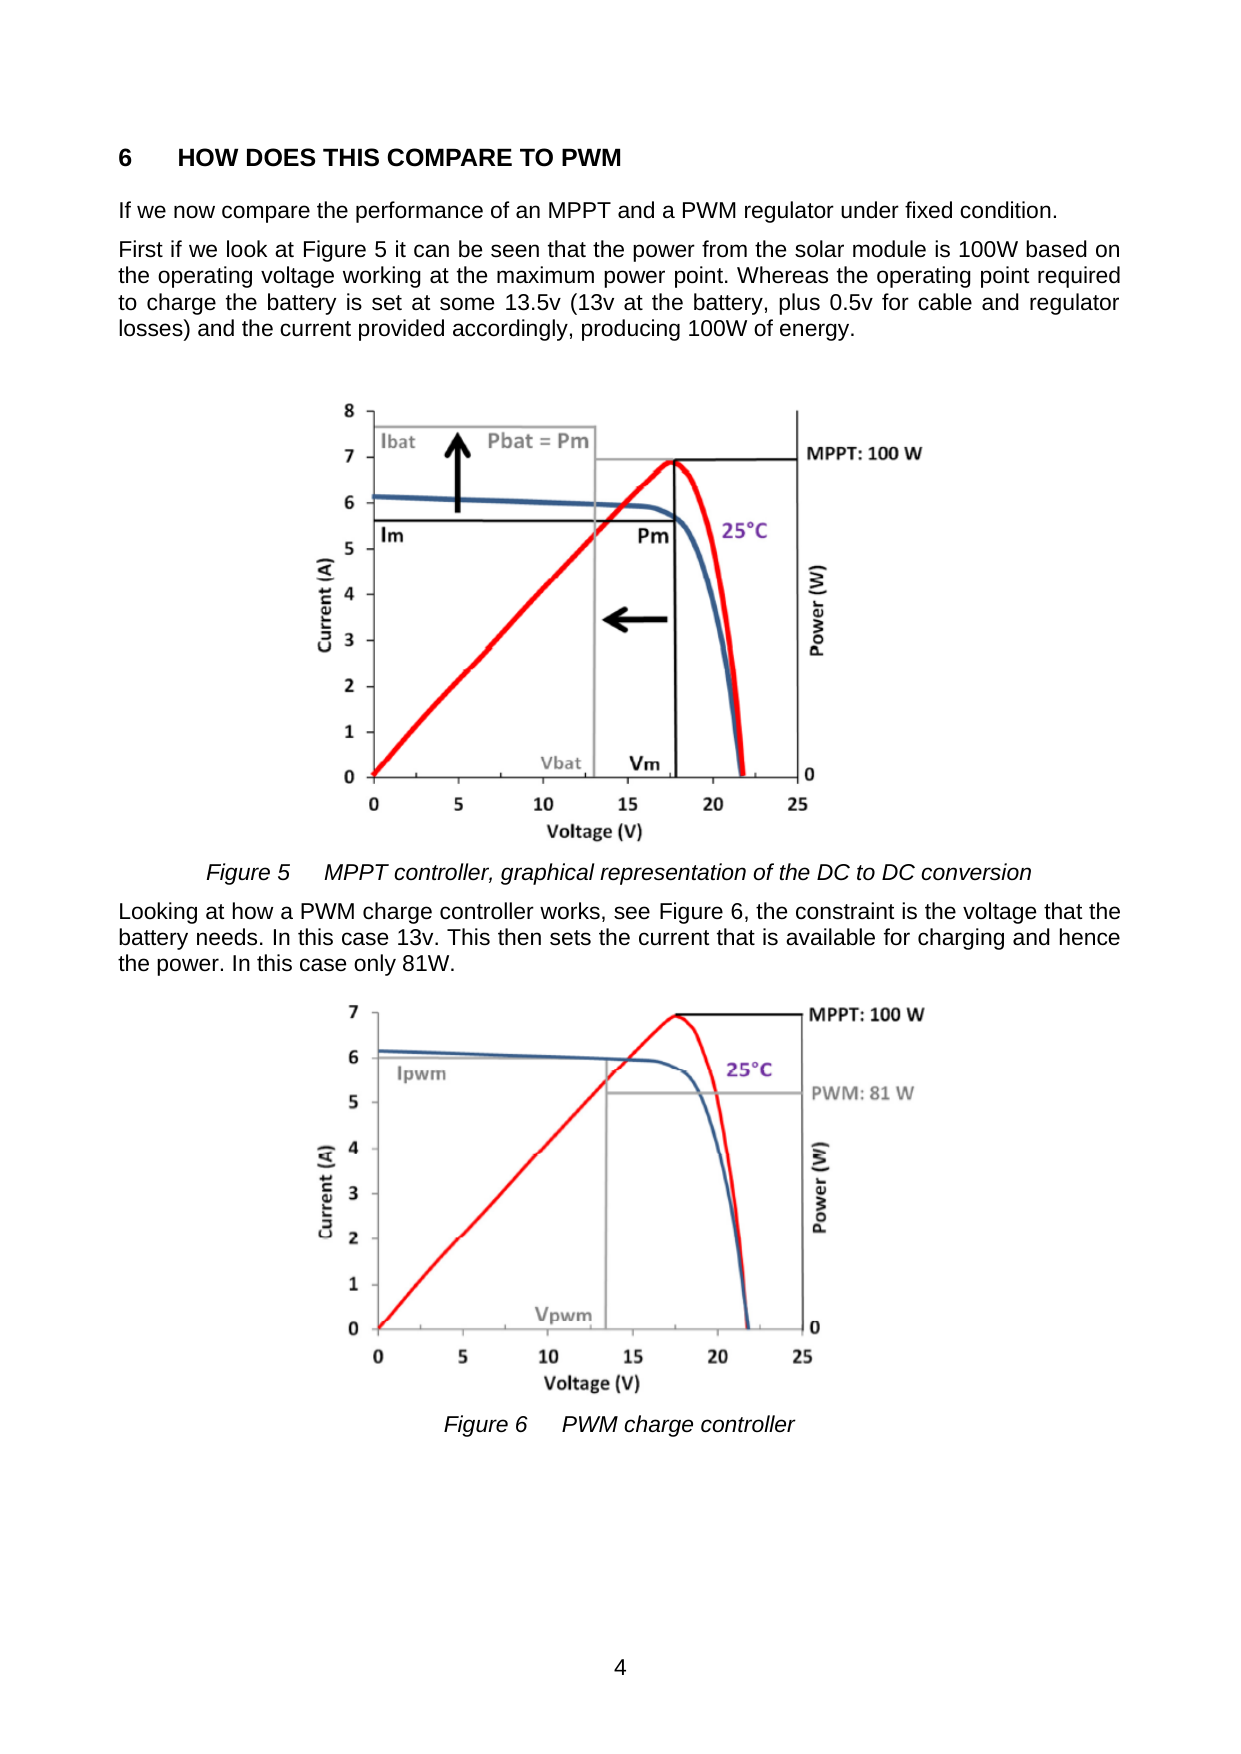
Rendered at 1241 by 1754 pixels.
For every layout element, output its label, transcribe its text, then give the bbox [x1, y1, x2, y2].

subtitle How does this compare to PWM [118, 143, 1122, 172]
text Looking at how a PWM charge controller works, see Figure 6, the constraint is the voltage that the battery needs. In this case 13v. This then sets the current that is available for charging and hence the power. In this case only 81W. [118, 898, 1122, 977]
text PWM charge controller [118, 1411, 1122, 1437]
text MPPT controller, graphical representation of the DC to DC conversion [118, 859, 1122, 885]
text If we now compare the performance of an MPPT and a PWM regulator under fixed condition. [118, 197, 1122, 223]
text First if we look at Figure 5 it can be seen that the power from the solar module is 100W based on the operating voltage working at the maximum power point. Whereas the operating point required to charge the battery is set at some 13.5v (13v at the battery, plus 0.5v for cable and regulator losses) and the current provided accordingly, producing 100W of energy. [118, 236, 1122, 341]
